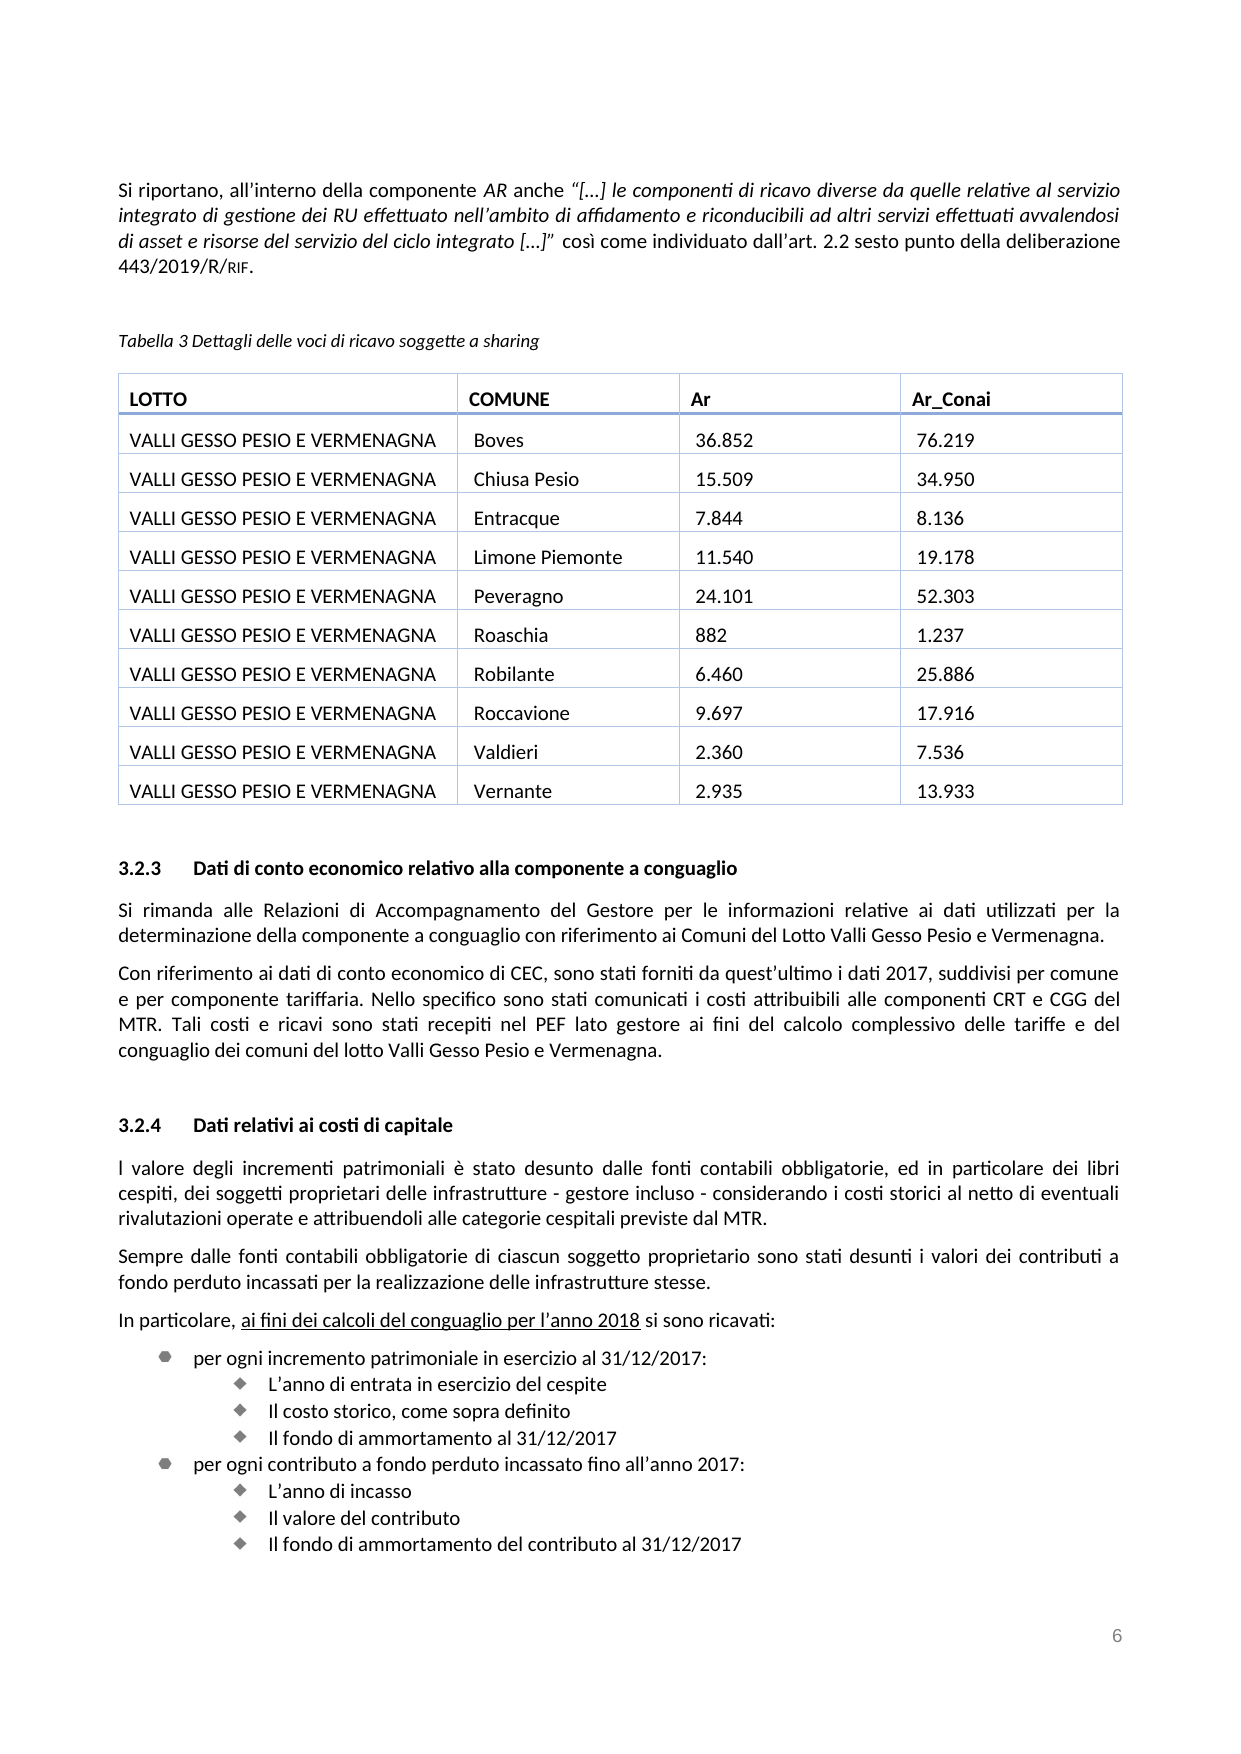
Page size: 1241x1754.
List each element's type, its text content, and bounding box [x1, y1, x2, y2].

list L’anno di incasso [231, 1478, 1122, 1503]
table_cell VALLI GESSO PESIO E VERMENAGNA [119, 454, 457, 492]
picture [231, 1375, 249, 1392]
table_cell VALLI GESSO PESIO E VERMENAGNA [119, 610, 457, 648]
list per ogni incremento patrimoniale in esercizio al 31/12/2017: [156, 1345, 1122, 1370]
table_cell Robilante [458, 649, 679, 687]
table_cell Entracque [458, 493, 679, 531]
table_cell 11.540 [680, 532, 900, 570]
table_header Ar [680, 374, 900, 412]
table_cell Chiusa Pesio [458, 454, 679, 492]
text In particolare, ai fini dei calcoli del conguaglio per l’anno 2018 si sono ricavati: [118, 1307, 1122, 1332]
table_cell 13.933 [901, 766, 1122, 804]
picture [231, 1481, 249, 1499]
table_cell 882 [680, 610, 900, 648]
table_cell VALLI GESSO PESIO E VERMENAGNA [119, 532, 457, 570]
table_cell 17.916 [901, 688, 1122, 726]
table_cell Limone Piemonte [458, 532, 679, 570]
table_cell VALLI GESSO PESIO E VERMENAGNA [119, 415, 457, 453]
text l valore degli incrementi patrimoniali è stato desunto dalle fonti contabili obbligatorie, ed in particolare dei libri cespiti, dei soggetti proprietari delle infrastrutture - gestore incluso - considerando i costi storici al netto di eventuali rivalutazioni operate e attribuendoli alle categorie cespitali previste dal MTR. [118, 1155, 1122, 1231]
table_header LOTTO [119, 374, 457, 412]
table_cell 6.460 [680, 649, 900, 687]
table_header COMUNE [458, 374, 679, 412]
text Si riportano, all’interno della componente AR anche “[…] le componenti di ricavo diverse da quelle relative al servizio integrato di gestione dei RU effettuato nell’ambito di affidamento e riconducibili ad altri servizi effettuati avvalendosi di asset e risorse del servizio del ciclo integrato […]” così come individuato dall’art. 2.2 sesto punto della deliberazione 443/2019/R/rif. [118, 177, 1122, 279]
table_cell VALLI GESSO PESIO E VERMENAGNA [119, 766, 457, 804]
text Con riferimento ai dati di conto economico di CEC, sono stati forniti da quest’ultimo i dati 2017, suddivisi per comune e per componente tariffaria. Nello specifico sono stati comunicati i costi attribuibili alle componenti CRT e CGG del MTR. Tali costi e ricavi sono stati recepiti nel PEF lato gestore ai fini del calcolo complessivo delle tariffe e del conguaglio dei comuni del lotto Valli Gesso Pesio e Vermenagna. [118, 961, 1122, 1062]
table_cell 15.509 [680, 454, 900, 492]
table_cell Roaschia [458, 610, 679, 648]
picture [231, 1508, 249, 1525]
table_cell Valdieri [458, 727, 679, 765]
picture [156, 1455, 174, 1472]
list Il costo storico, come sopra definito [231, 1398, 1122, 1423]
subtitle Dati relativi ai costi di capitale [118, 1113, 1122, 1138]
picture [231, 1535, 249, 1552]
table_cell VALLI GESSO PESIO E VERMENAGNA [119, 571, 457, 609]
table_cell 25.886 [901, 649, 1122, 687]
picture [156, 1348, 174, 1365]
text Sempre dalle fonti contabili obbligatorie di ciascun soggetto proprietario sono stati desunti i valori dei contributi a fondo perduto incassati per la realizzazione delle infrastrutture stesse. [118, 1243, 1122, 1294]
text Si rimanda alle Relazioni di Accompagnamento del Gestore per le informazioni relative ai dati utilizzati per la determinazione della componente a conguaglio con riferimento ai Comuni del Lotto Valli Gesso Pesio e Vermenagna. [118, 897, 1122, 948]
table_cell 2.935 [680, 766, 900, 804]
table_cell Roccavione [458, 688, 679, 726]
list Il valore del contributo [231, 1505, 1122, 1530]
table_cell 34.950 [901, 454, 1122, 492]
table_cell Vernante [458, 766, 679, 804]
list per ogni contributo a fondo perduto incassato fino all’anno 2017: [156, 1451, 1122, 1477]
table_cell Peveragno [458, 571, 679, 609]
table_cell VALLI GESSO PESIO E VERMENAGNA [119, 688, 457, 726]
table_cell 36.852 [680, 415, 900, 453]
table_cell 76.219 [901, 415, 1122, 453]
table_cell Boves [458, 415, 679, 453]
table_cell 7.536 [901, 727, 1122, 765]
table_cell 52.303 [901, 571, 1122, 609]
table_cell 7.844 [680, 493, 900, 531]
table_cell 1.237 [901, 610, 1122, 648]
table_header Ar_Conai [901, 374, 1122, 412]
list Il fondo di ammortamento al 31/12/2017 [231, 1425, 1122, 1450]
table_cell 9.697 [680, 688, 900, 726]
list L’anno di entrata in esercizio del cespite [231, 1371, 1122, 1397]
table_cell 19.178 [901, 532, 1122, 570]
table_cell VALLI GESSO PESIO E VERMENAGNA [119, 649, 457, 687]
list Il fondo di ammortamento del contributo al 31/12/2017 [231, 1531, 1122, 1557]
table_cell VALLI GESSO PESIO E VERMENAGNA [119, 493, 457, 531]
table_cell VALLI GESSO PESIO E VERMENAGNA [119, 727, 457, 765]
subtitle Dati di conto economico relativo alla componente a conguaglio [118, 855, 1122, 881]
table_cell 24.101 [680, 571, 900, 609]
picture [231, 1401, 249, 1419]
table_cell 8.136 [901, 493, 1122, 531]
table_cell 2.360 [680, 727, 900, 765]
picture [231, 1428, 249, 1445]
